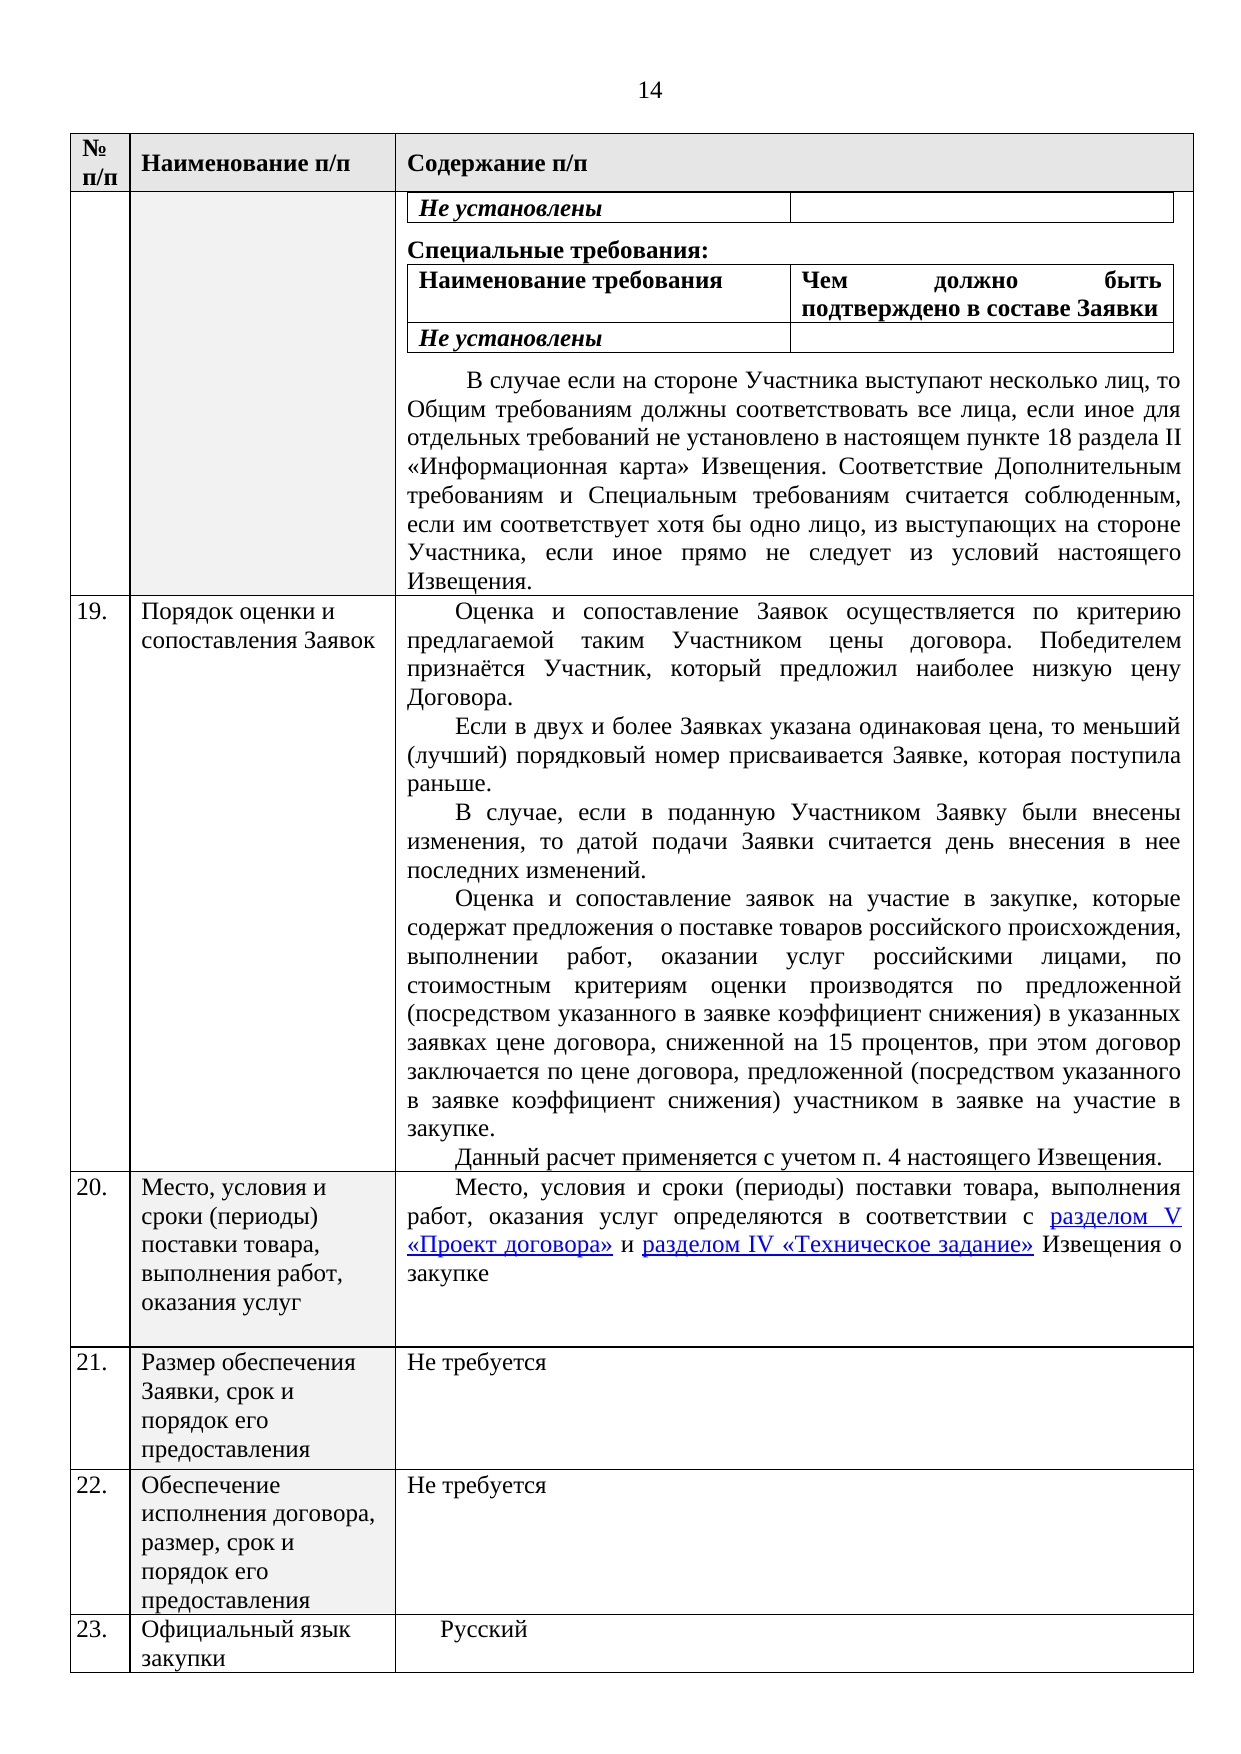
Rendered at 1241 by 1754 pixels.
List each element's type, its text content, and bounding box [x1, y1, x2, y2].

table_cell Место, условия и сроки (периоды) поставки товара, выполнения работ, оказания услуг определяются в соответствии с разделом V «Проект договора» и разделом IV «Техническое задание» Извещения о закупке [396, 1172, 1193, 1346]
table_cell [71, 1172, 129, 1346]
table_header Наименование п/п [131, 134, 395, 191]
table_cell [71, 1615, 129, 1672]
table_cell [396, 192, 1193, 595]
table_cell Официальный язык закупки [131, 1615, 395, 1672]
table_cell Обеспечение исполнения договора, размер, срок и порядок его предоставления [131, 1470, 395, 1613]
table_cell [71, 192, 129, 595]
table_cell [71, 596, 129, 1171]
table_cell [71, 1348, 129, 1469]
table_cell Не требуется [396, 1348, 1193, 1469]
table_cell Не требуется [396, 1470, 1193, 1613]
table_cell Порядок оценки и сопоставления Заявок [131, 596, 395, 1171]
table_header Содержание п/п [396, 134, 1193, 191]
table_cell Русский [396, 1615, 1193, 1672]
table_cell [71, 1470, 129, 1613]
table_cell Размер обеспечения Заявки, срок и порядок его предоставления [131, 1348, 395, 1469]
table_header № п/п [71, 134, 129, 191]
table_cell Оценка и сопоставление Заявок осуществляется по критерию предлагаемой таким Участником цены договора. Победителем признаётся Участник, который предложил наиболее низкую цену Договора. Если в двух и более Заявках указана одинаковая цена, то меньший (лучший) порядковый номер присваивается Заявке, которая поступила раньше. В случае, если в поданную Участником Заявку были внесены изменения, то датой подачи Заявки считается день внесения в нее последних изменений. Оценка и сопоставление заявок на участие в закупке, которые содержат предложения о поставке товаров российского происхождения, выполнении работ, оказании услуг российскими лицами, по стоимостным критериям оценки производятся по предложенной (посредством указанного в заявке коэффициент снижения) в указанных заявках цене договора, сниженной на 15 процентов, при этом договор заключается по цене договора, предложенной (посредством указанного в заявке коэффициент снижения) участником в заявке на участие в закупке. Данный расчет применяется с учетом п. 4 настоящего Извещения. [396, 596, 1193, 1171]
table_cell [131, 192, 395, 595]
table_cell Место, условия и сроки (периоды) поставки товара, выполнения работ, оказания услуг [131, 1172, 395, 1346]
